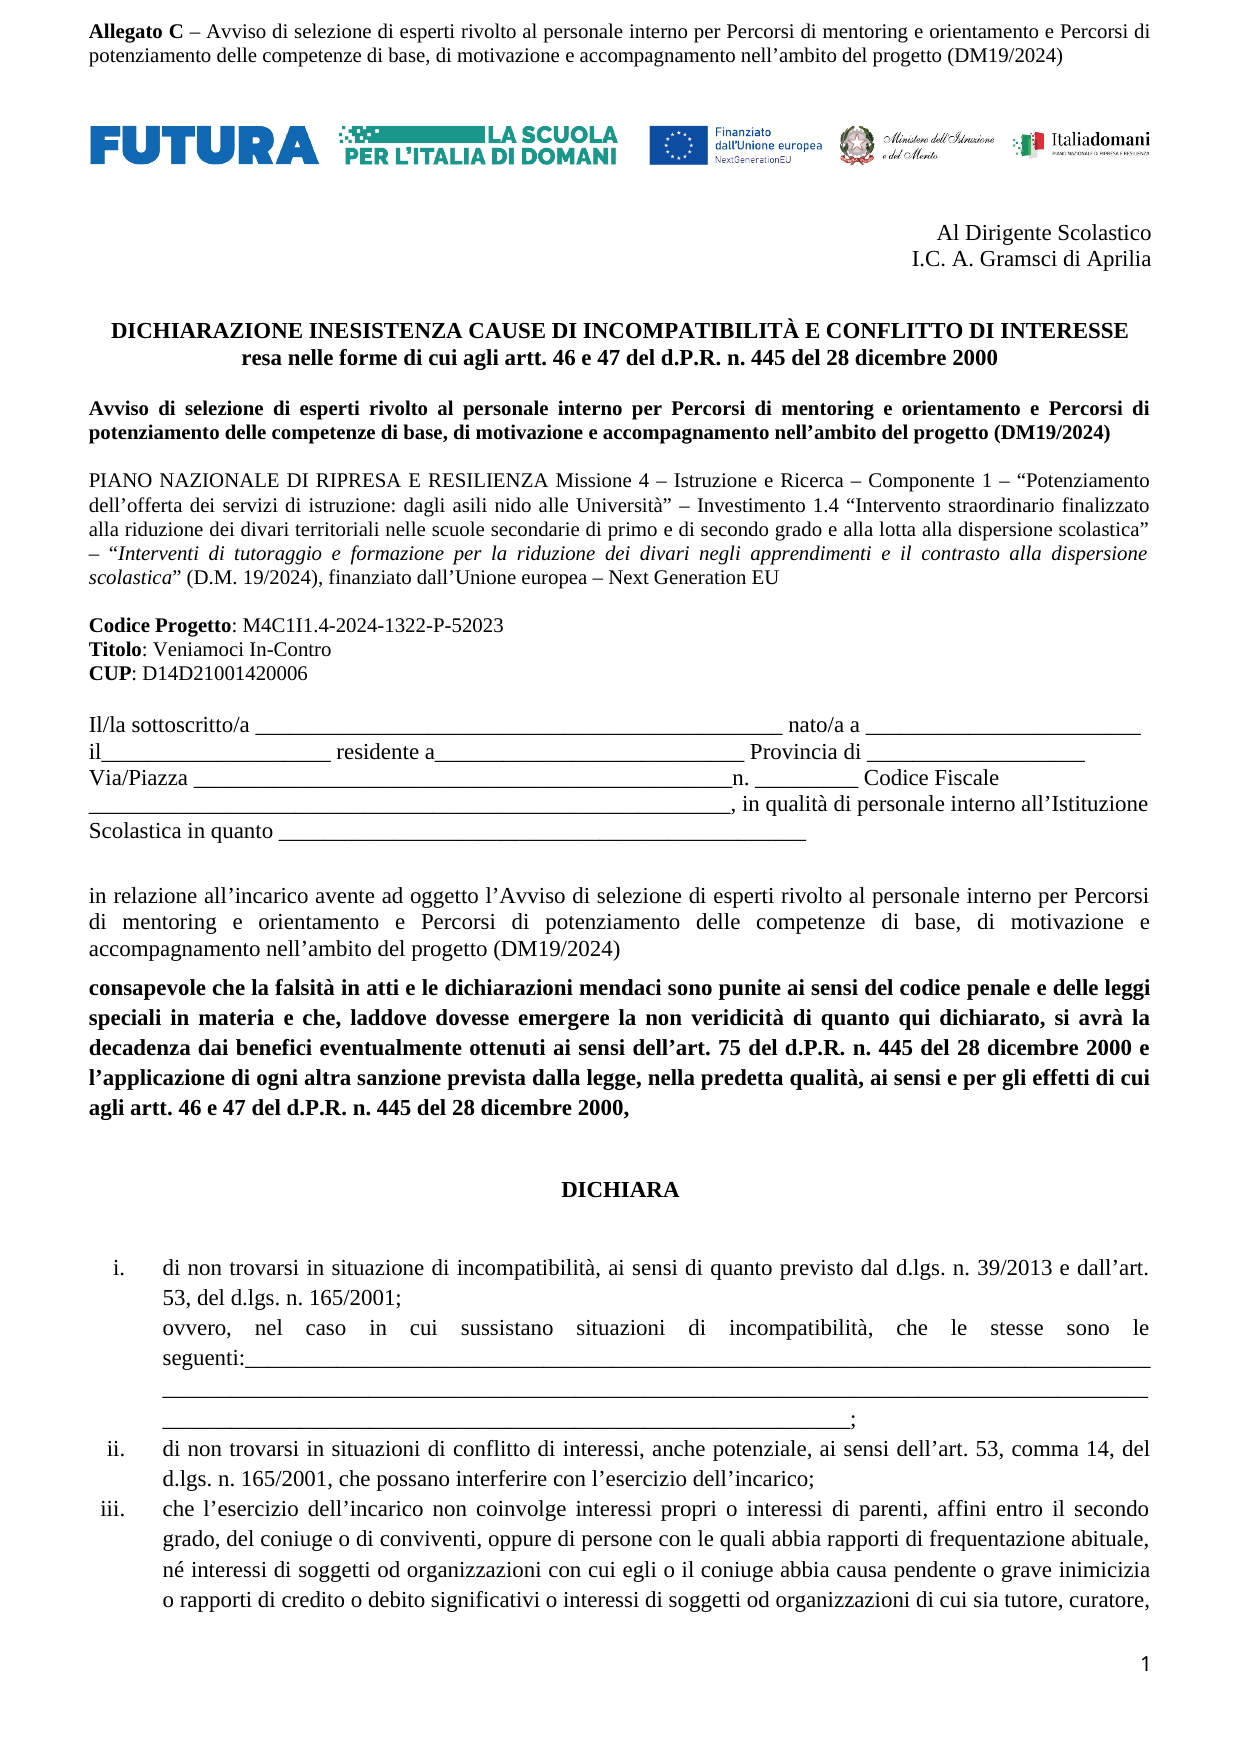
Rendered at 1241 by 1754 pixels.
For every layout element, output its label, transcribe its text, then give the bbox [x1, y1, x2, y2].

list di non trovarsi in situazioni di conflitto di interessi, anche potenziale, ai sensi dell’art. 53, comma 14, del d.lgs. n. 165/2001, che possano interferire con l’esercizio dell’incarico; [125, 1435, 1152, 1491]
text ovvero, nel caso in cui sussistano situazioni di incompatibilità, che le stesse sono le seguenti:_________________________________________________________________________________________________________________________________________________________________________________________________________________________________; [162, 1314, 1152, 1431]
text CUP: D14D21001420006 [88, 661, 1152, 685]
text Il/la sottoscritto/a ______________________________________________ nato/a a ________________________ il____________________ residente a___________________________ Provincia di ___________________ Via/Piazza _______________________________________________n. _________ Codice Fiscale ________________________________________________________, in qualità di personale interno all’Istituzione Scolastica in quanto ______________________________________________ [89, 711, 1152, 843]
text Titolo: Veniamoci In-Contro [88, 637, 1152, 661]
text Codice Progetto: M4C1I1.4-2024-1322-P-52023 [88, 613, 1152, 637]
text DICHIARA [89, 1176, 1152, 1202]
text Avviso di selezione di esperti rivolto al personale interno per Percorsi di mentoring e orientamento e Percorsi di potenziamento delle competenze di base, di motivazione e accompagnamento nell’ambito del progetto (DM19/2024) [89, 396, 1152, 444]
text Dichiarazione inesistenza cause di incompatibilità e conflitto di interesse [88, 317, 1152, 343]
text consapevole che la falsità in atti e le dichiarazioni mendaci sono punite ai sensi del codice penale e delle leggi speciali in materia e che, laddove dovesse emergere la non veridicità di quanto qui dichiarato, si avrà la decadenza dai benefici eventualmente ottenuti ai sensi dell’art. 75 del d.P.R. n. 445 del 28 dicembre 2000 e l’applicazione di ogni altra sanzione prevista dalla legge, nella predetta qualità, ai sensi e per gli effetti di cui agli artt. 46 e 47 del d.P.R. n. 445 del 28 dicembre 2000, [89, 973, 1152, 1121]
text in relazione all’incarico avente ad oggetto l’Avviso di selezione di esperti rivolto al personale interno per Percorsi di mentoring e orientamento e Percorsi di potenziamento delle competenze di base, di motivazione e accompagnamento nell’ambito del progetto (DM19/2024) [89, 882, 1152, 961]
text resa nelle forme di cui agli artt. 46 e 47 del d.P.R. n. 445 del 28 dicembre 2000 [88, 343, 1152, 370]
list di non trovarsi in situazione di incompatibilità, ai sensi di quanto previsto dal d.lgs. n. 39/2013 e dall’art. 53, del d.lgs. n. 165/2001; [125, 1254, 1152, 1310]
text Al Dirigente Scolastico [89, 219, 1152, 245]
text I.C. A. Gramsci di Aprilia [89, 245, 1152, 272]
text PIANO NAZIONALE DI RIPRESA E RESILIENZA Missione 4 – Istruzione e Ricerca – Componente 1 – “Potenziamento dell’offerta dei servizi di istruzione: dagli asili nido alle Università” – Investimento 1.4 “Intervento straordinario finalizzato alla riduzione dei divari territoriali nelle scuole secondarie di primo e di secondo grado e alla lotta alla dispersione scolastica” – “Interventi di tutoraggio e formazione per la riduzione dei divari negli apprendimenti e il contrasto alla dispersione scolastica” (D.M. 19/2024), finanziato dall’Unione europea – Next Generation EU [88, 468, 1152, 589]
picture [88, 123, 1152, 168]
